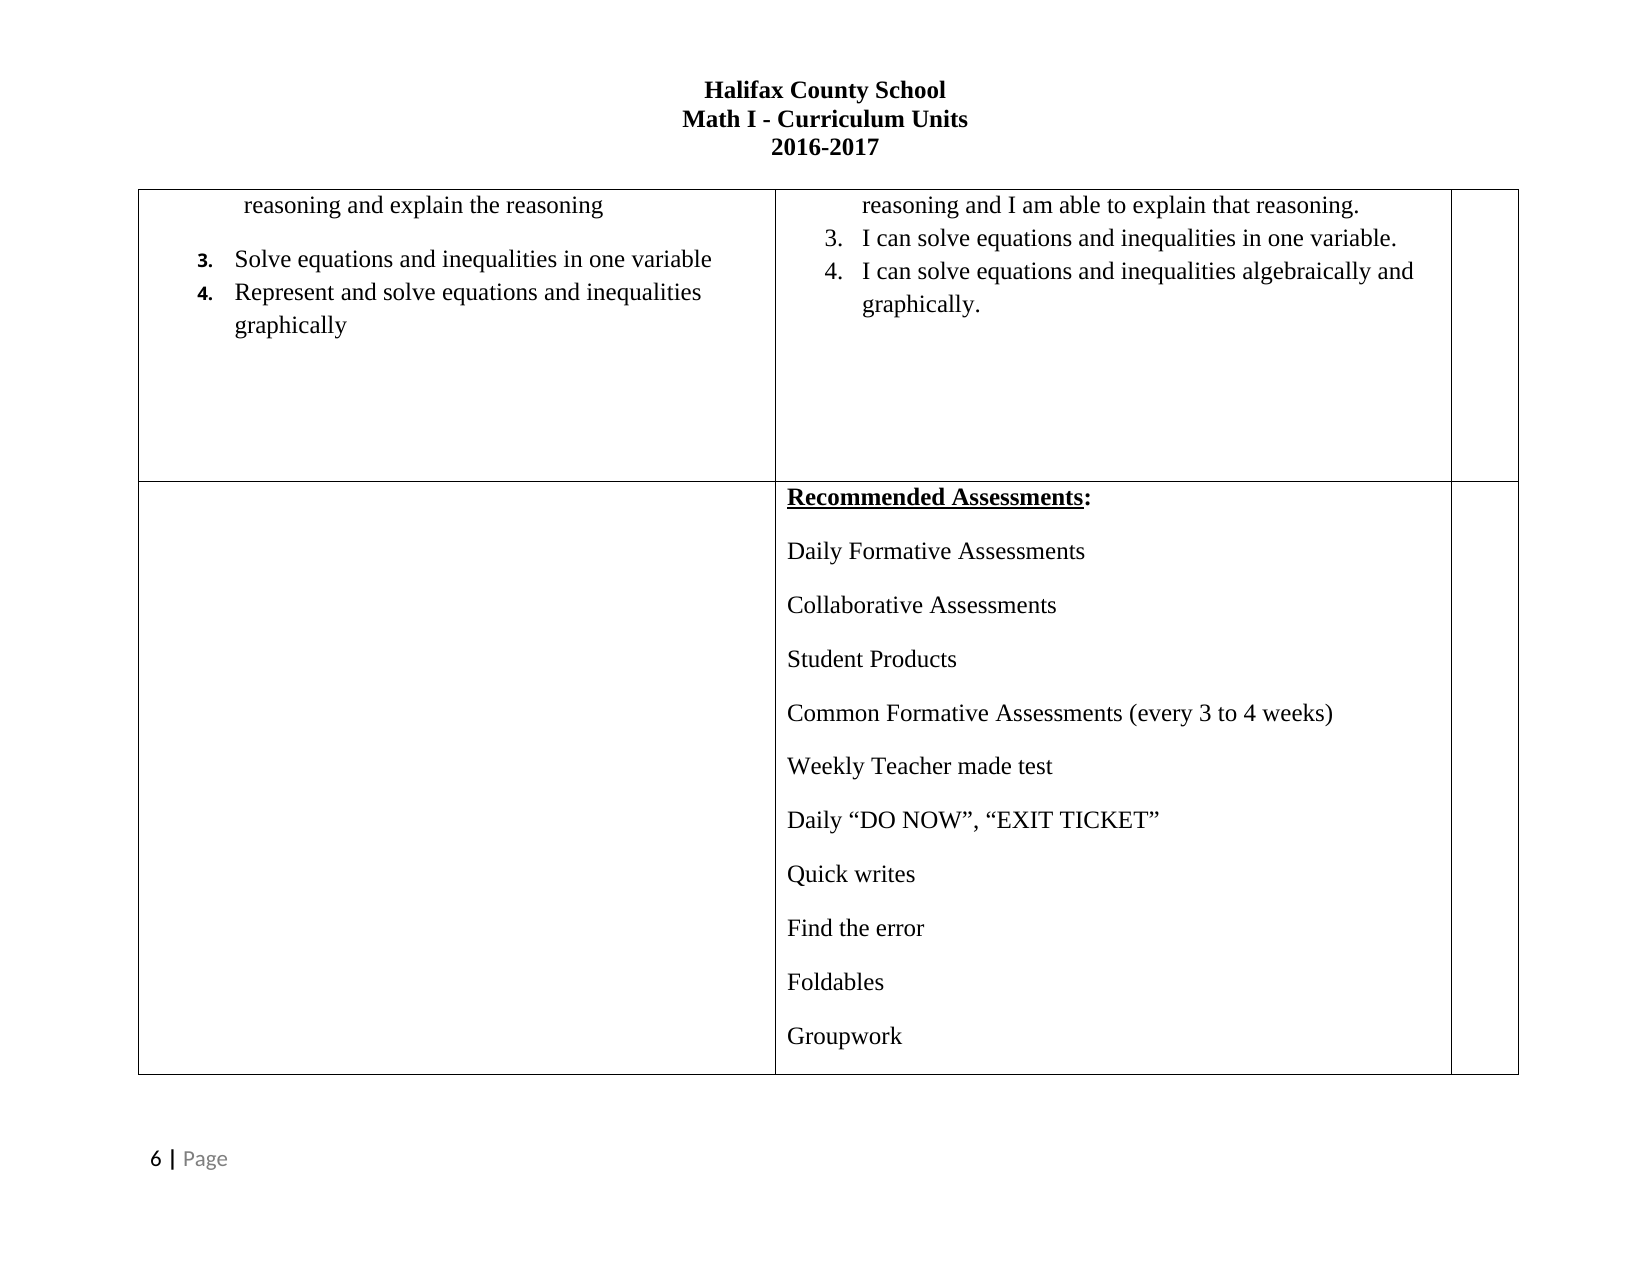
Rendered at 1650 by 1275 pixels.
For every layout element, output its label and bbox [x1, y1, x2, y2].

table_cell [139, 190, 775, 481]
table_cell [776, 190, 1451, 481]
table_cell [776, 482, 1451, 1074]
table_cell [139, 482, 775, 1074]
table_cell [1452, 190, 1518, 481]
table_cell [1452, 482, 1518, 1074]
